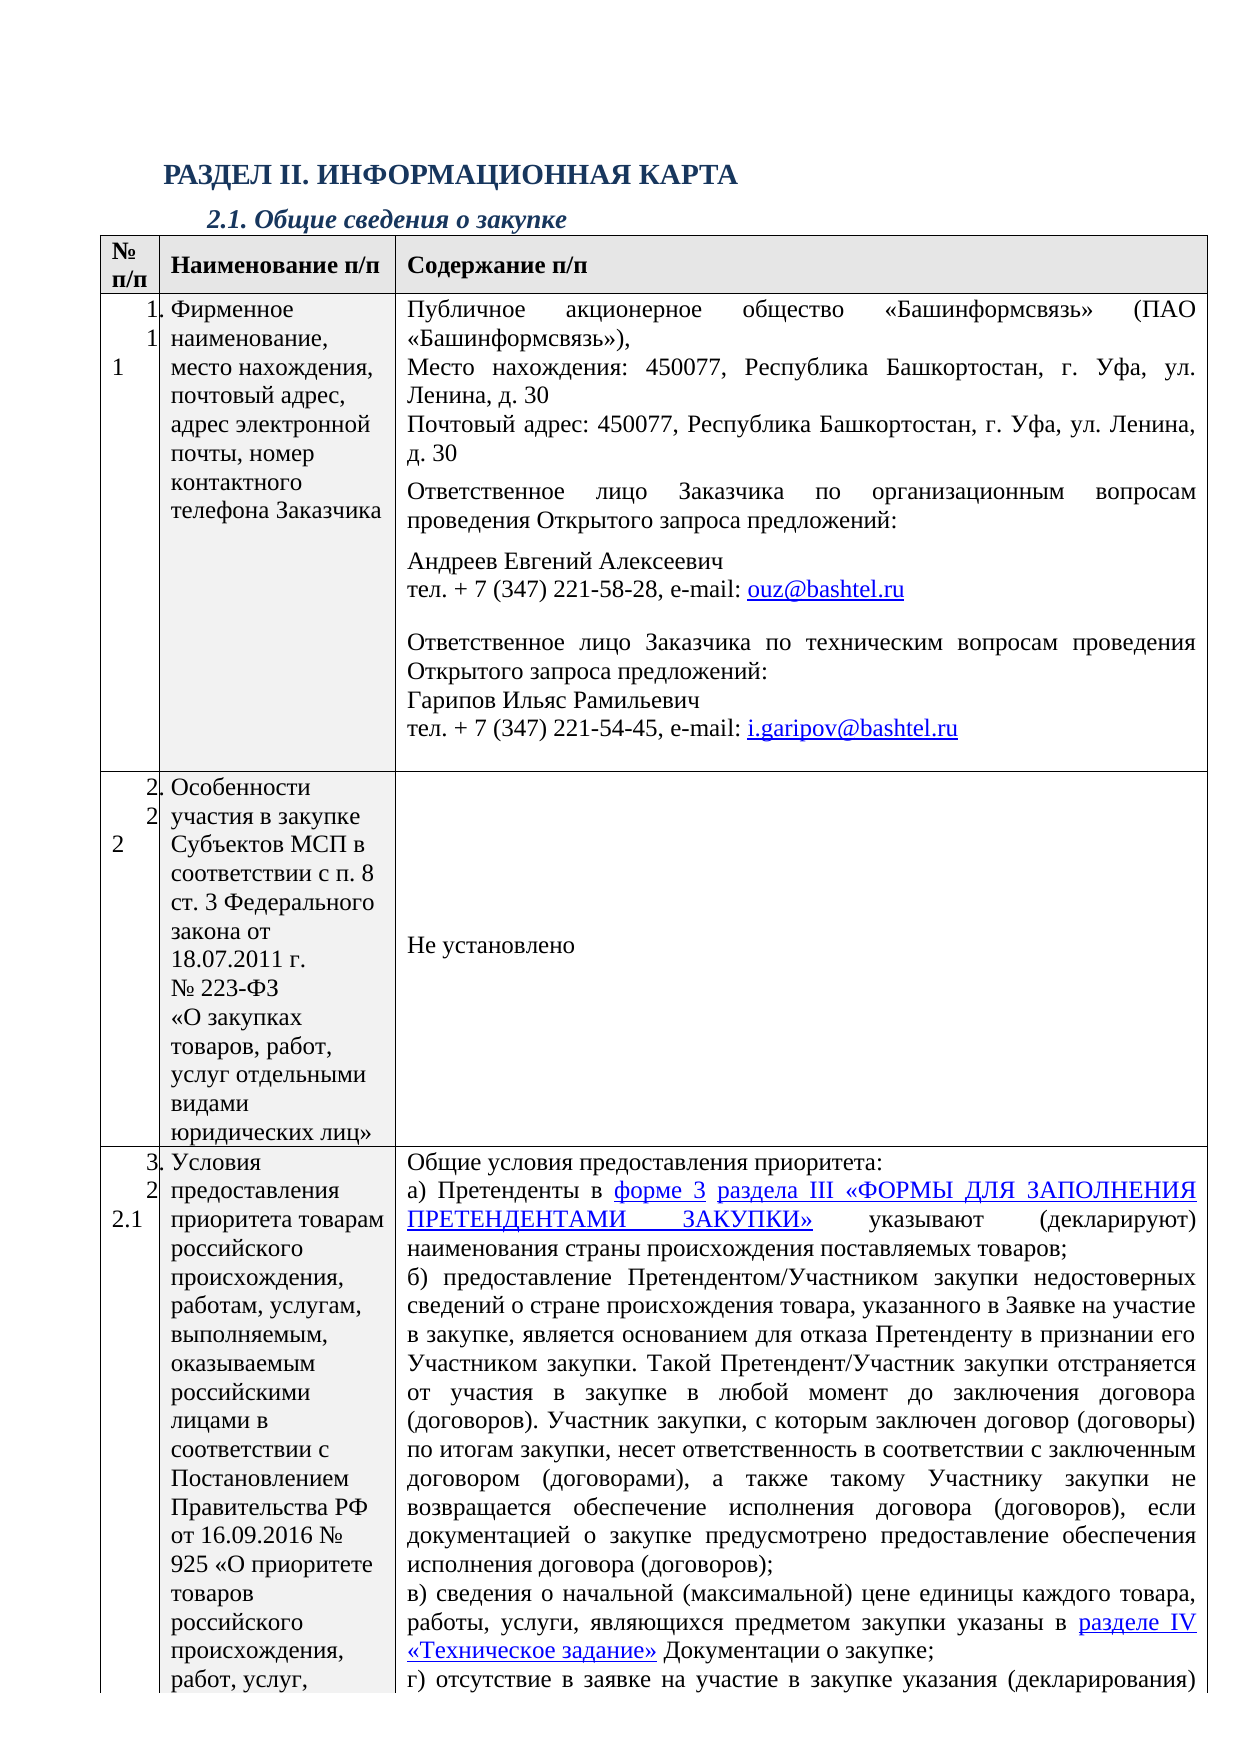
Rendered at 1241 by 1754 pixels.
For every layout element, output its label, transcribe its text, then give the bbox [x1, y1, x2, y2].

table_cell 2 2.1 [101, 1147, 159, 1693]
text 2.1. Общие сведения о закупке [207, 203, 1181, 235]
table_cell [160, 1147, 395, 1693]
table_cell Фирменное наименование, место нахождения, почтовый адрес, адрес электронной почты, номер контактного телефона Заказчика [160, 294, 395, 771]
table_cell 1 1 [101, 294, 159, 771]
table_cell 2 2 [101, 772, 159, 1146]
table_cell Публичное акционерное общество «Башинформсвязь» (ПАО «Башинформсвязь»), Место нахождения: 450077, Республика Башкортостан, г. Уфа, ул. Ленина, д. 30 Почтовый адрес: 450077, Республика Башкортостан, г. Уфа, ул. Ленина, д. 30 Ответственное лицо Заказчика по организационным вопросам проведения Открытого запроса предложений: Андреев Евгений Алексеевич тел. + 7 (347) 221-58-28, e-mail: ouz@bashtel.ru Ответственное лицо Заказчика по техническим вопросам проведения Открытого запроса предложений: Гарипов Ильяс Рамильевич тел. + 7 (347) 221-54-45, e-mail: i.garipov@bashtel.ru [396, 294, 1207, 771]
table_header Содержание п/п [396, 236, 1207, 293]
table_cell Особенности участия в закупке Субъектов МСП в соответствии с п. 8 ст. 3 Федерального закона от 18.07.2011 г. № 223-ФЗ «О закупках товаров, работ, услуг отдельными видами юридических лиц» [160, 772, 395, 1146]
table_cell Не установлено [396, 772, 1207, 1146]
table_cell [396, 1147, 1207, 1693]
table_header № п/п [101, 236, 159, 293]
text РАЗДЕЛ II. ИНФОРМАЦИОННАЯ КАРТА [163, 157, 1181, 191]
table_header Наименование п/п [160, 236, 395, 293]
